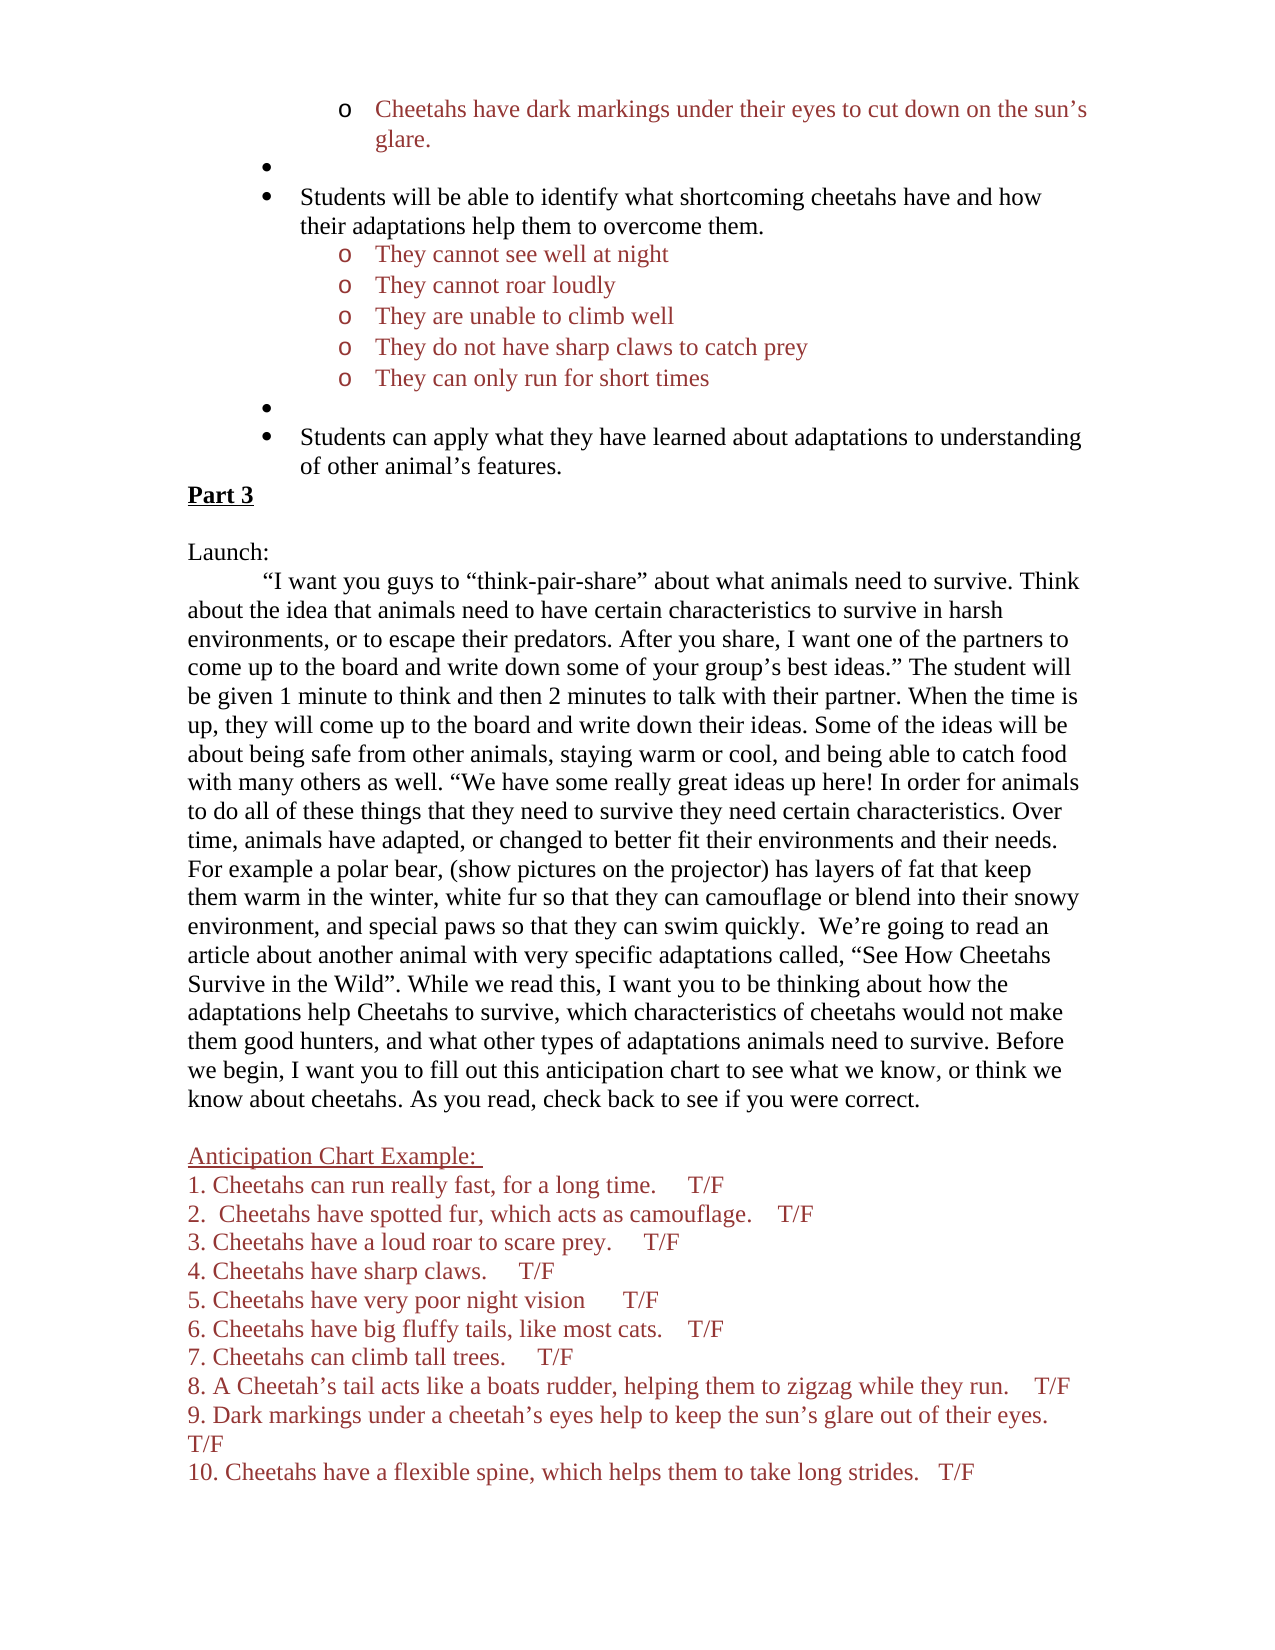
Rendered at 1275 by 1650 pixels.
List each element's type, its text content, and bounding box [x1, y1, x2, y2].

list Students will be able to identify what shortcoming cheetahs have and how their adaptations help them to overcome them. [262, 182, 1087, 239]
text 4. Cheetahs have sharp claws. T/F [187, 1256, 1087, 1285]
list Students can apply what they have learned about adaptations to understanding of other animal’s features. [262, 422, 1087, 480]
text 6. Cheetahs have big fluffy tails, like most cats. T/F [187, 1314, 1087, 1342]
list They cannot roar loudly [337, 270, 1087, 301]
text 1. Cheetahs can run really fast, for a long time. T/F [187, 1170, 1087, 1199]
list They do not have sharp claws to catch prey [337, 332, 1087, 363]
text 2. Cheetahs have spotted fur, which acts as camouflage. T/F [187, 1199, 1087, 1227]
text 7. Cheetahs can climb tall trees. T/F [187, 1342, 1087, 1371]
text 10. Cheetahs have a flexible spine, which helps them to take long strides. T/F [187, 1457, 1087, 1486]
list Cheetahs have dark markings under their eyes to cut down on the sun’s glare. [337, 94, 1087, 153]
text 5. Cheetahs have very poor night vision T/F [187, 1285, 1087, 1314]
text Launch: [187, 537, 1087, 566]
text Anticipation Chart Example: [187, 1141, 1087, 1170]
text 8. A Cheetah’s tail acts like a boats rudder, helping them to zigzag while they run. T/F [187, 1371, 1087, 1400]
text 3. Cheetahs have a loud roar to scare prey. T/F [187, 1227, 1087, 1256]
text Part 3 [187, 480, 1087, 509]
list They are unable to climb well [337, 301, 1087, 332]
text “I want you guys to “think-pair-share” about what animals need to survive. Think about the idea that animals need to have certain characteristics to survive in harsh environments, or to escape their predators. After you share, I want one of the partners to come up to the board and write down some of your group’s best ideas.” The student will be given 1 minute to think and then 2 minutes to talk with their partner. When the time is up, they will come up to the board and write down their ideas. Some of the ideas will be about being safe from other animals, staying warm or cool, and being able to catch food with many others as well. “We have some really great ideas up here! In order for animals to do all of these things that they need to survive they need certain characteristics. Over time, animals have adapted, or changed to better fit their environments and their needs. For example a polar bear, (show pictures on the projector) has layers of fat that keep them warm in the winter, white fur so that they can camouflage or blend into their snowy environment, and special paws so that they can swim quickly. We’re going to read an article about another animal with very specific adaptations called, “See How Cheetahs Survive in the Wild”. While we read this, I want you to be thinking about how the adaptations help Cheetahs to survive, which characteristics of cheetahs would not make them good hunters, and what other types of adaptations animals need to survive. Before we begin, I want you to fill out this anticipation chart to see what we know, or think we know about cheetahs. As you read, check back to see if you were correct. [187, 566, 1087, 1112]
list They can only run for short times [337, 363, 1087, 394]
list They cannot see well at night [337, 239, 1087, 270]
text 9. Dark markings under a cheetah’s eyes help to keep the sun’s glare out of their eyes. T/F [187, 1400, 1087, 1457]
